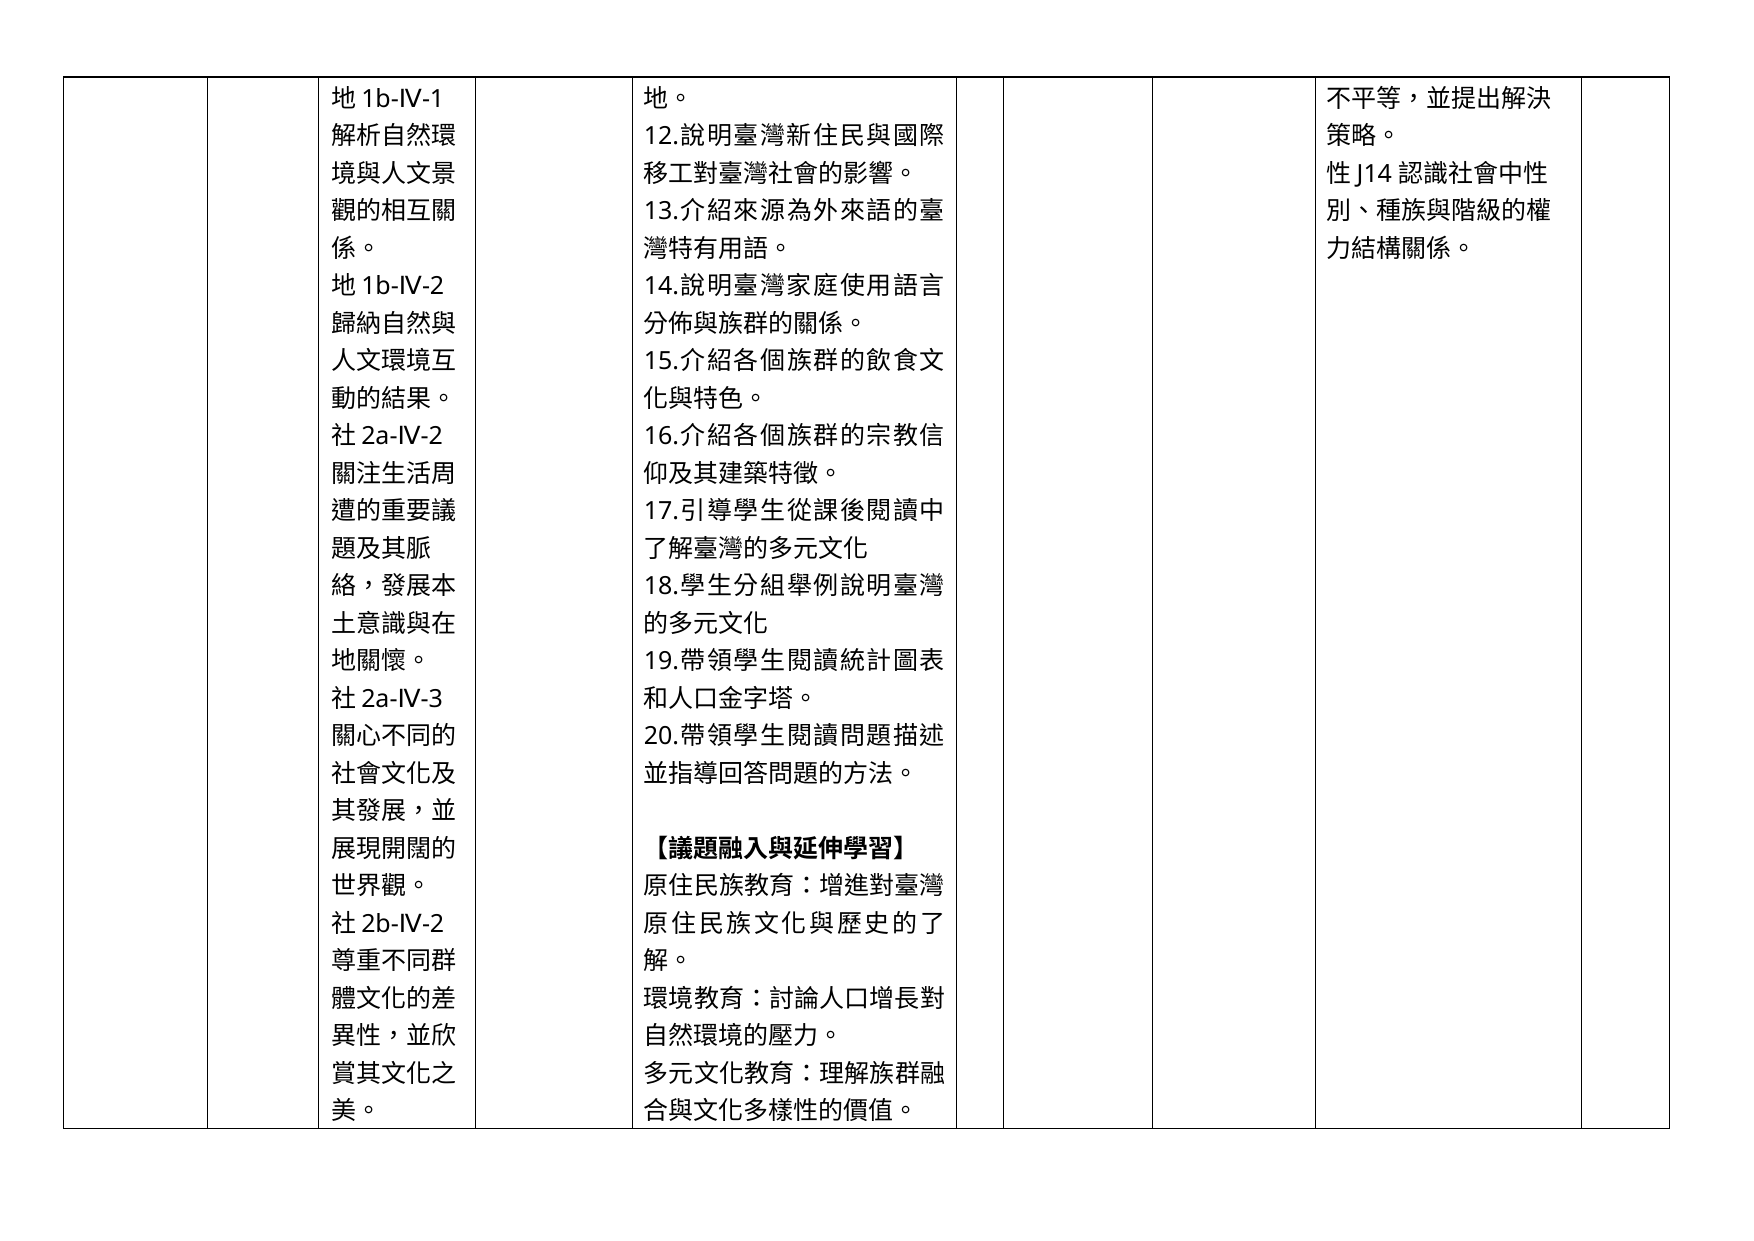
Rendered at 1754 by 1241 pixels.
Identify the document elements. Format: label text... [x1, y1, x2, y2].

table_cell 2 [64, 78, 207, 1127]
table_cell 3 [957, 78, 1003, 1127]
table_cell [633, 78, 956, 1127]
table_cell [1004, 78, 1152, 1127]
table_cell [208, 78, 318, 1127]
table_cell [1582, 78, 1669, 1127]
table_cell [476, 78, 632, 1127]
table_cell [1316, 78, 1581, 1127]
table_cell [1153, 78, 1315, 1127]
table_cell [319, 78, 475, 1127]
